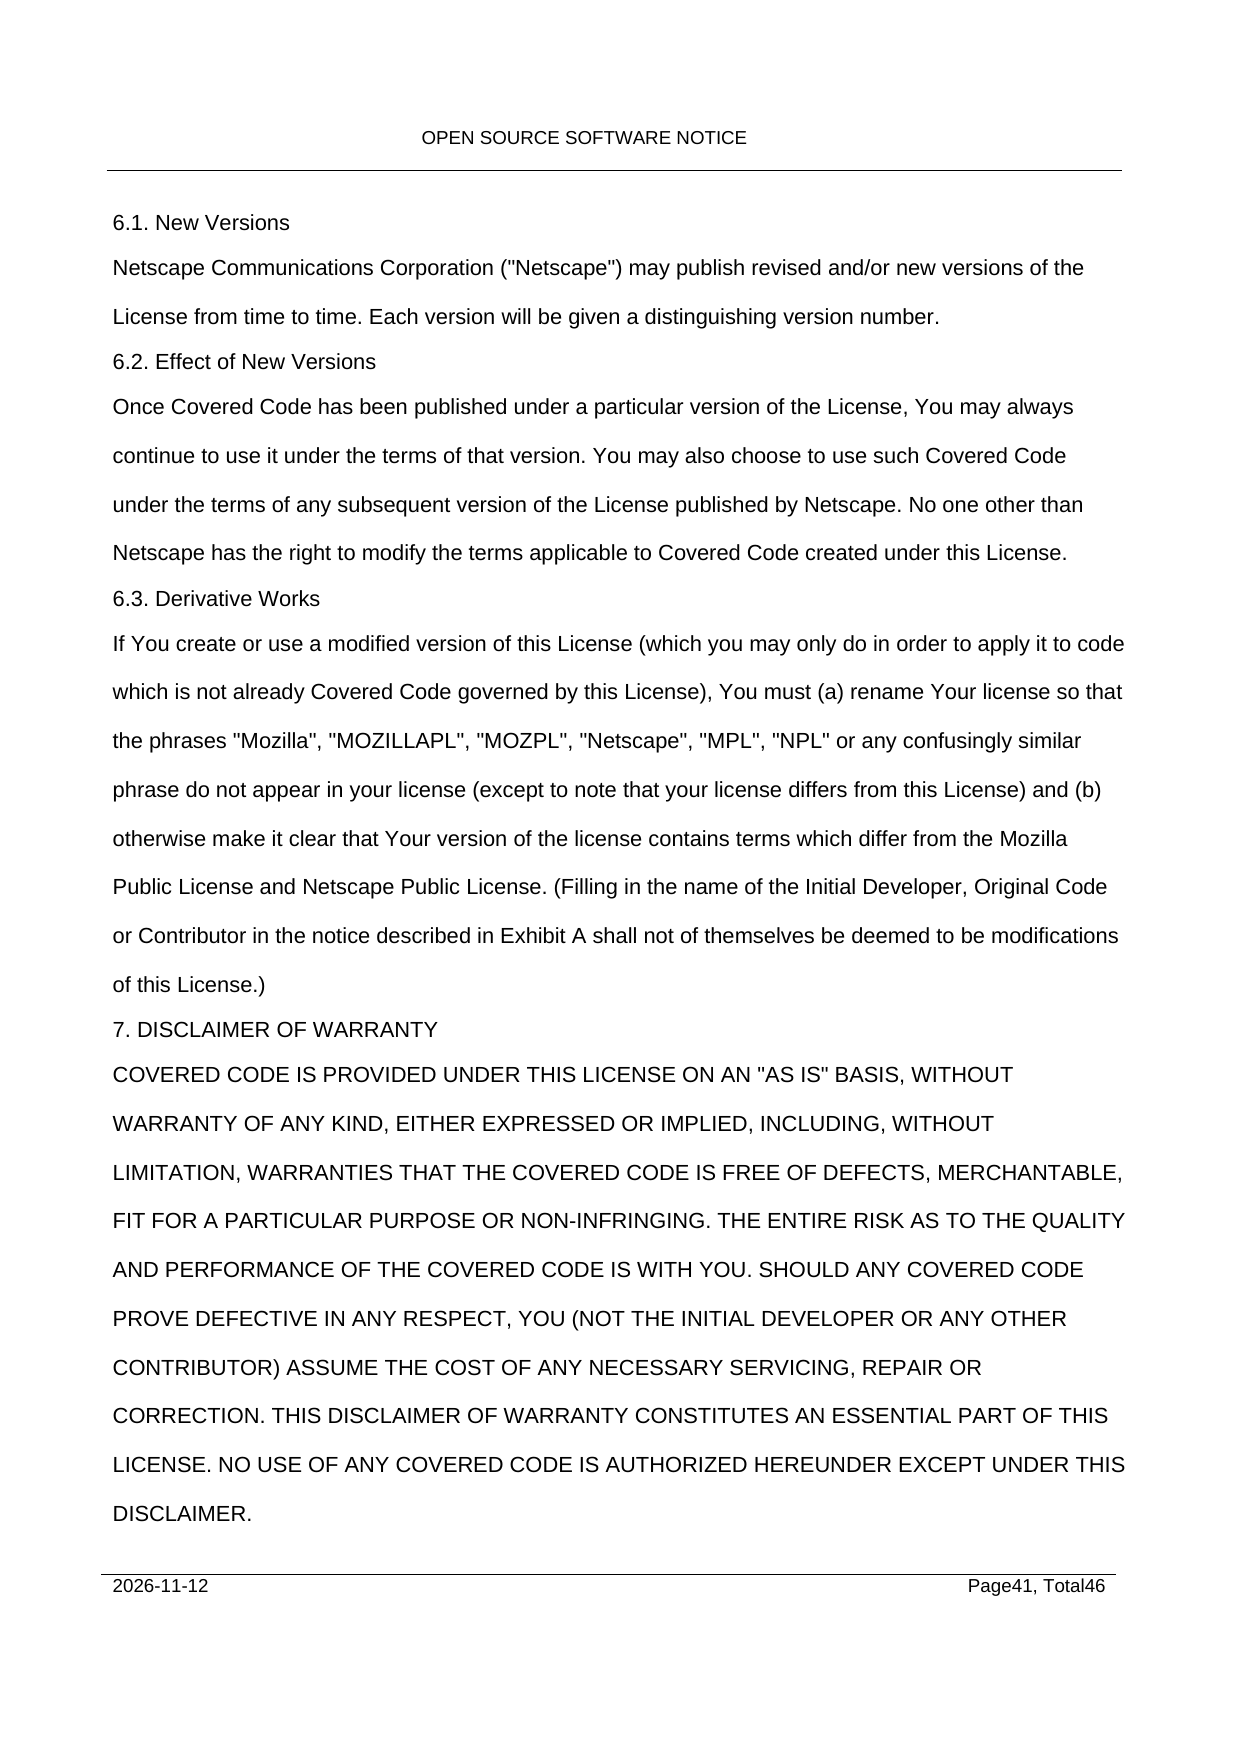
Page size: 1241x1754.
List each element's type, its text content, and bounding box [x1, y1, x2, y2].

text Netscape Communications Corporation ("Netscape") may publish revised and/or new versions of the License from time to time. Each version will be given a distinguishing version number. [112, 251, 1128, 333]
text COVERED CODE IS PROVIDED UNDER THIS LICENSE ON AN "AS IS" BASIS, WITHOUT WARRANTY OF ANY KIND, EITHER EXPRESSED OR IMPLIED, INCLUDING, WITHOUT LIMITATION, WARRANTIES THAT THE COVERED CODE IS FREE OF DEFECTS, MERCHANTABLE, FIT FOR A PARTICULAR PURPOSE OR NON-INFRINGING. THE ENTIRE RISK AS TO THE QUALITY AND PERFORMANCE OF THE COVERED CODE IS WITH YOU. SHOULD ANY COVERED CODE PROVE DEFECTIVE IN ANY RESPECT, YOU (NOT THE INITIAL DEVELOPER OR ANY OTHER CONTRIBUTOR) ASSUME THE COST OF ANY NECESSARY SERVICING, REPAIR OR CORRECTION. THIS DISCLAIMER OF WARRANTY CONSTITUTES AN ESSENTIAL PART OF THIS LICENSE. NO USE OF ANY COVERED CODE IS AUTHORIZED HEREUNDER EXCEPT UNDER THIS DISCLAIMER. [112, 1058, 1128, 1529]
text 6.1. New Versions [112, 206, 1128, 239]
text 7. DISCLAIMER OF WARRANTY [112, 1013, 1128, 1046]
text Once Covered Code has been published under a particular version of the License, You may always continue to use it under the terms of that version. You may also choose to use such Covered Code under the terms of any subsequent version of the License published by Netscape. No one other than Netscape has the right to modify the terms applicable to Covered Code created under this License. [112, 390, 1128, 569]
text 6.3. Derivative Works [112, 582, 1128, 614]
text If You create or use a modified version of this License (which you may only do in order to apply it to code which is not already Covered Code governed by this License), You must (a) rename Your license so that the phrases "Mozilla", "MOZILLAPL", "MOZPL", "Netscape", "MPL", "NPL" or any confusingly similar phrase do not appear in your license (except to note that your license differs from this License) and (b) otherwise make it clear that Your version of the license contains terms which differ from the Mozilla Public License and Netscape Public License. (Filling in the name of the Initial Developer, Original Code or Contributor in the notice described in Exhibit A shall not of themselves be deemed to be modifications of this License.) [112, 627, 1128, 1001]
text 6.2. Effect of New Versions [112, 345, 1128, 378]
